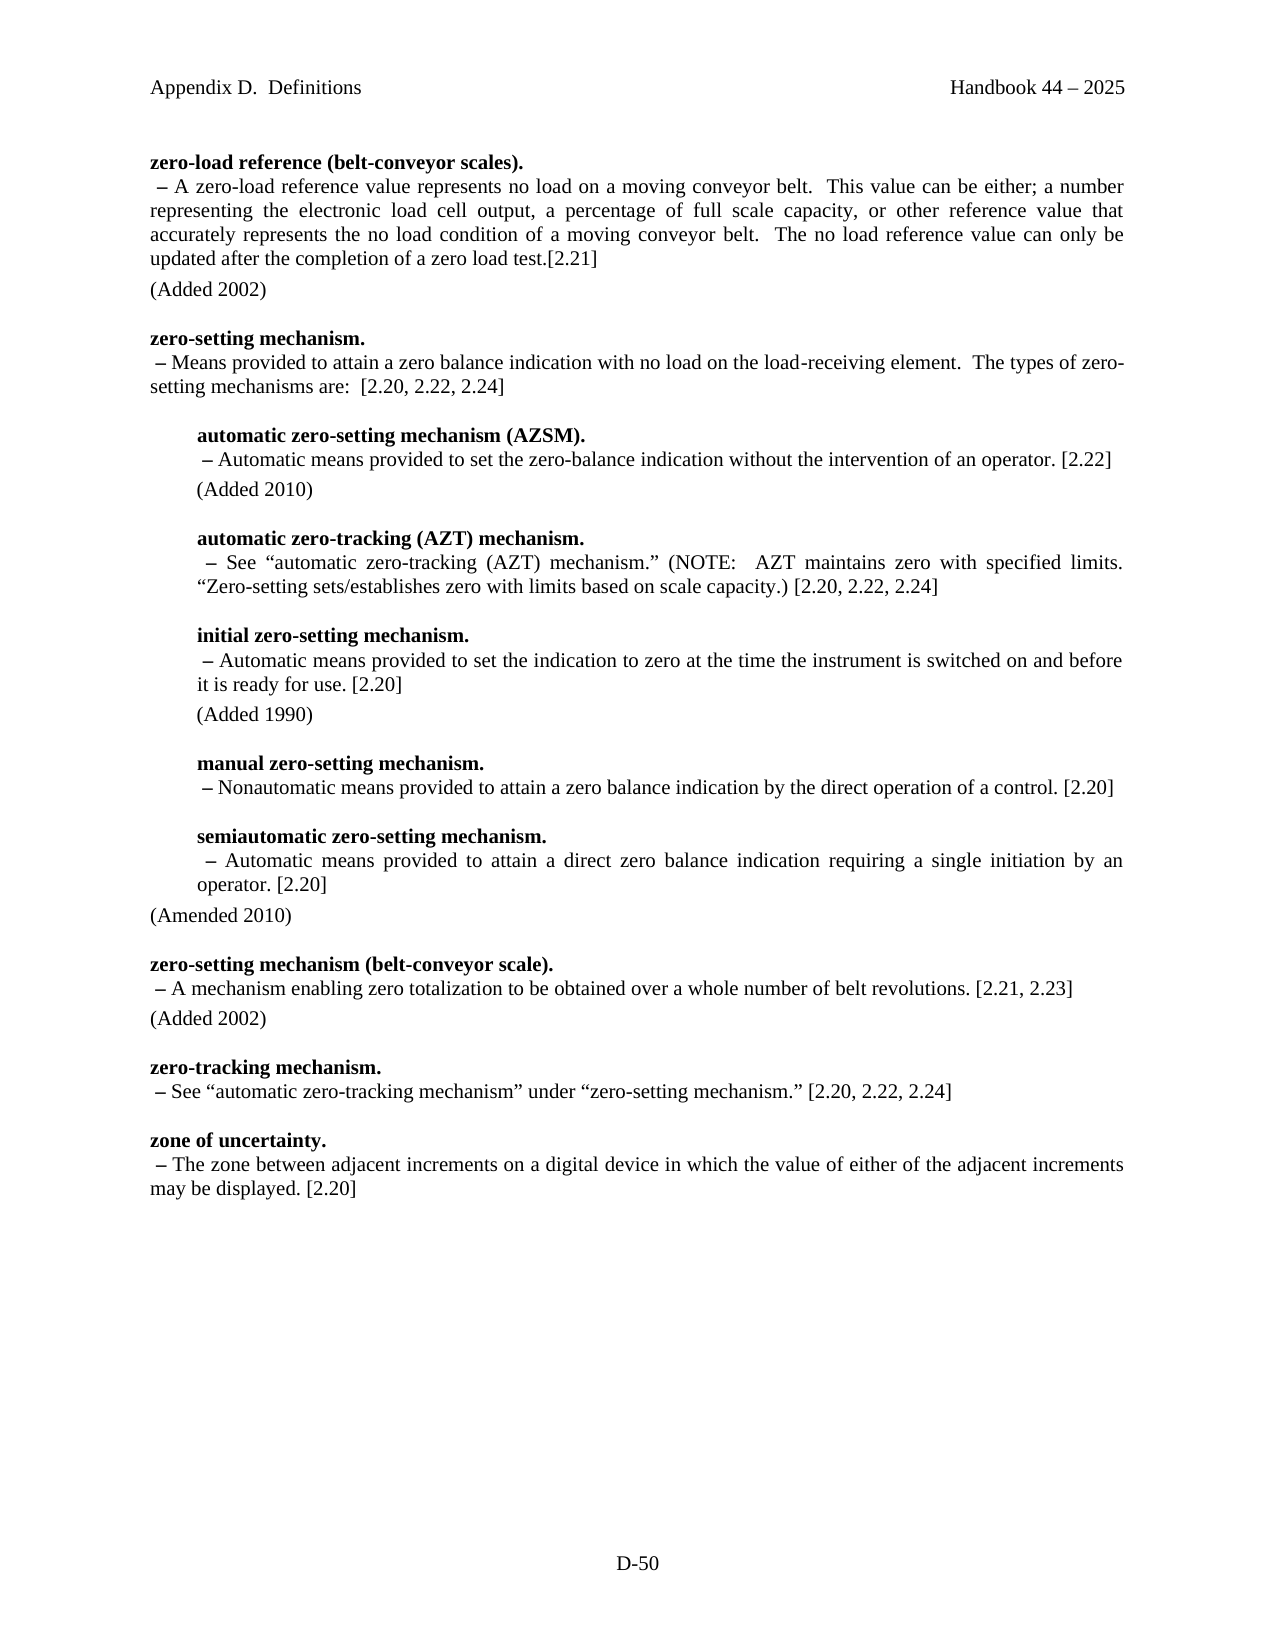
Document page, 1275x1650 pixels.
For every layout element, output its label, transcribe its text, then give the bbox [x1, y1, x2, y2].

text – Automatic means provided to set the zero-balance indication without the intervention of an operator. [2.22] [197, 447, 1125, 471]
text (Added 2002) [150, 1006, 1125, 1030]
text – See “automatic zero-tracking mechanism” under “zero-setting mechanism.” [2.20, 2.22, 2.24] [150, 1079, 1125, 1103]
subtitle zero-setting mechanism (belt-conveyor scale). [150, 952, 1125, 976]
text (Added 2010) [196, 477, 1125, 501]
text – Nonautomatic means provided to attain a zero balance indication by the direct operation of a control. [2.20] [197, 775, 1125, 799]
text (Added 2002) [150, 277, 1125, 301]
subtitle zero-tracking mechanism. [150, 1055, 1125, 1079]
subtitle zone of uncertainty. [150, 1128, 1125, 1152]
text – The zone between adjacent increments on a digital device in which the value of either of the adjacent increments may be displayed. [2.20] [150, 1152, 1125, 1200]
subtitle zero-setting mechanism. [150, 326, 1125, 350]
subtitle manual zero-setting mechanism. [197, 751, 1125, 775]
text – Automatic means provided to set the indication to zero at the time the instrument is switched on and before it is ready for use. [2.20] [197, 647, 1125, 696]
subtitle automatic zero-setting mechanism (AZSM). [197, 423, 1125, 447]
text – See “automatic zero-tracking (AZT) mechanism.” (NOTE: AZT maintains zero with specified limits. “Zero-setting sets/establishes zero with limits based on scale capacity.) [2.20, 2.22, 2.24] [197, 550, 1125, 598]
text – Means provided to attain a zero balance indication with no load on the load-receiving element. The types of zero-setting mechanisms are: [2.20, 2.22, 2.24] [150, 350, 1125, 398]
subtitle semiautomatic zero-setting mechanism. [197, 824, 1125, 848]
subtitle automatic zero-tracking (AZT) mechanism. [197, 526, 1125, 550]
text – Automatic means provided to attain a direct zero balance indication requiring a single initiation by an operator. [2.20] [197, 848, 1125, 896]
subtitle zero-load reference (belt-conveyor scales). [150, 150, 1125, 174]
text – A zero-load reference value represents no load on a moving conveyor belt. This value can be either; a number representing the electronic load cell output, a percentage of full scale capacity, or other reference value that accurately represents the no load condition of a moving conveyor belt. The no load reference value can only be updated after the completion of a zero load test.[2.21] [150, 174, 1125, 270]
text – A mechanism enabling zero totalization to be obtained over a whole number of belt revolutions. [2.21, 2.23] [150, 976, 1125, 1000]
text (Added 1990) [196, 702, 1125, 726]
text (Amended 2010) [150, 902, 1125, 927]
subtitle initial zero-setting mechanism. [197, 623, 1125, 647]
